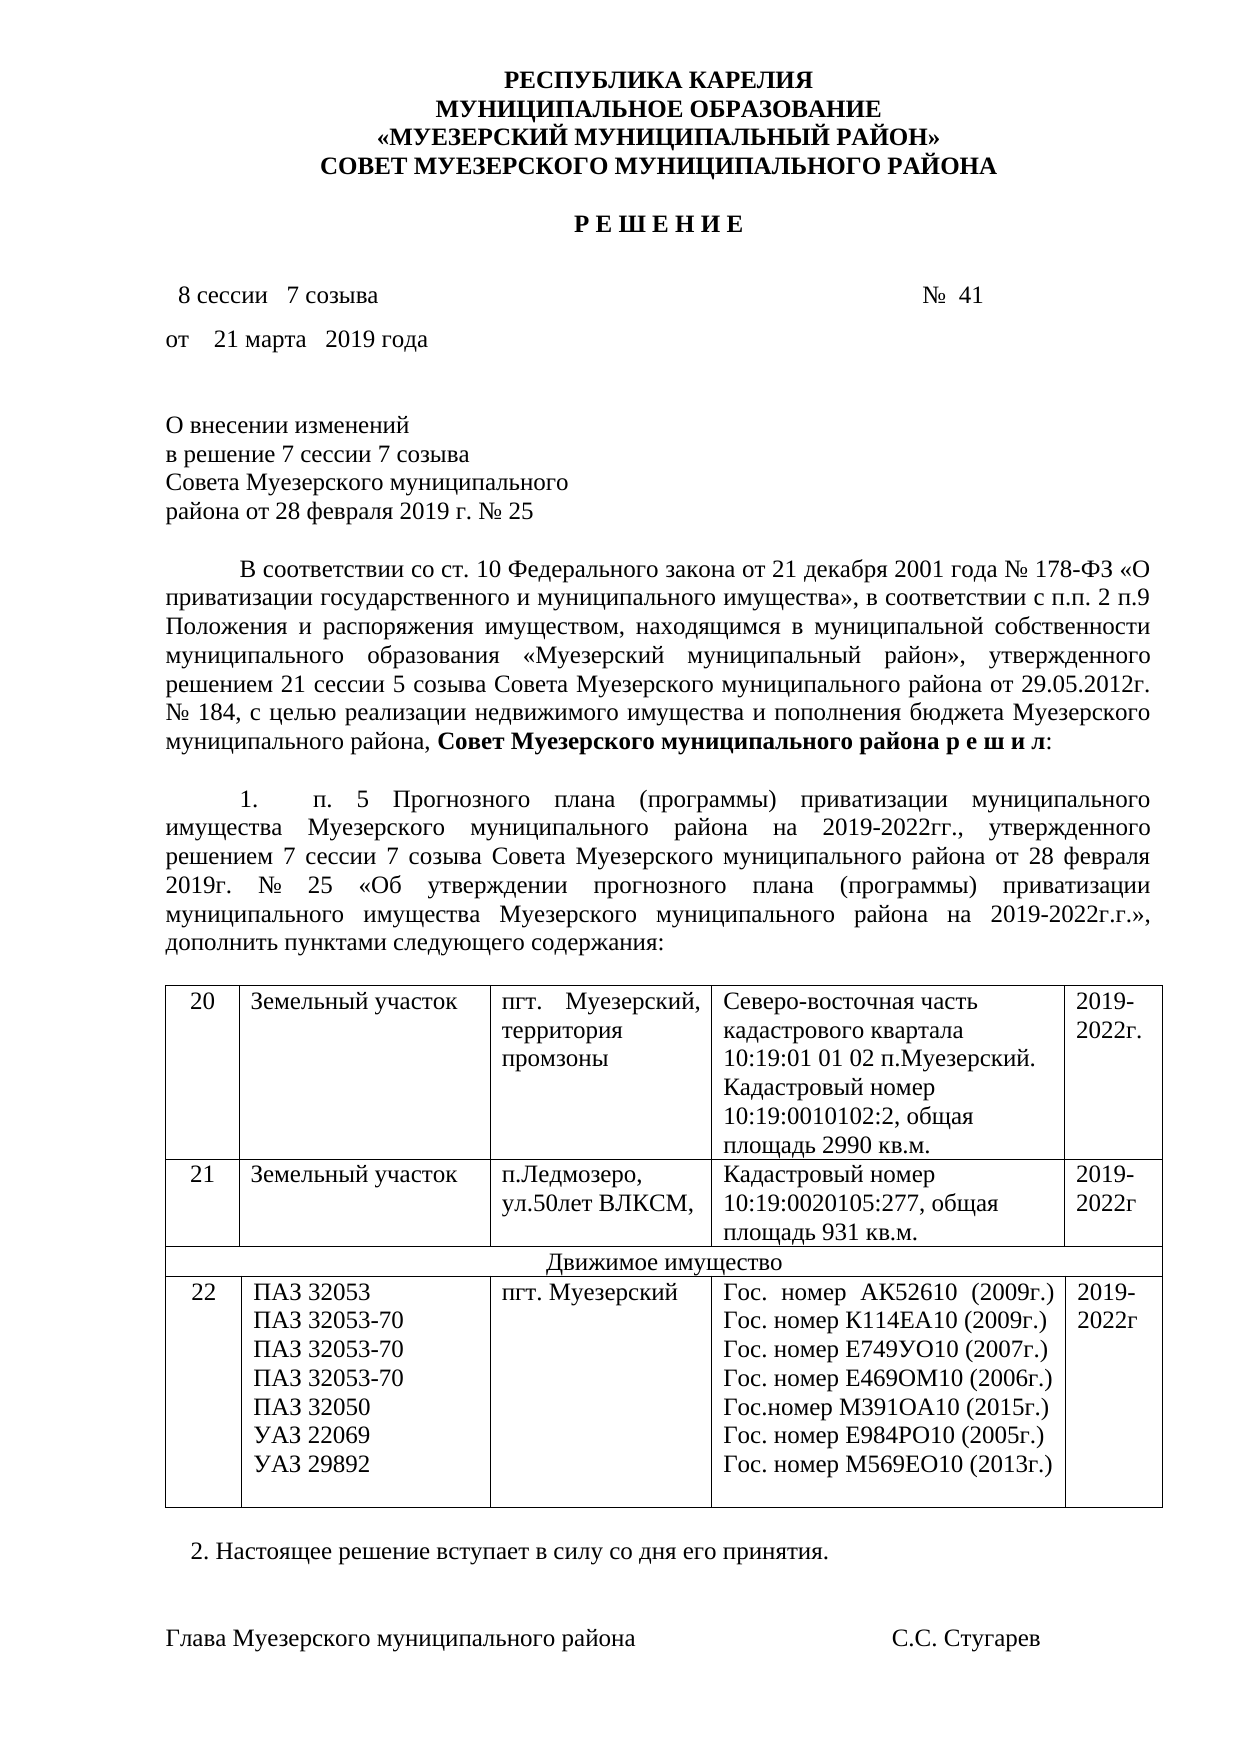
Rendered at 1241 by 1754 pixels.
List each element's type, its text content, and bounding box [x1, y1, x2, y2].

text от 21 марта 2019 года [165, 324, 1152, 352]
text Р Е Ш Е Н И Е [165, 209, 1152, 237]
text МУНИЦИПАЛЬНОЕ ОБРАЗОВАНИЕ [165, 94, 1152, 122]
table_cell Кадастровый номер 10:19:0020105:277, общая площадь 931 кв.м. [712, 1160, 1064, 1246]
text «МУЕЗЕРСКИЙ МУНИЦИПАЛЬНЫЙ РАЙОН» [165, 122, 1152, 151]
table_cell ПАЗ 32053 ПАЗ 32053-70 ПАЗ 32053-70 ПАЗ 32053-70 ПАЗ 32050 УАЗ 22069 УАЗ 29892 [242, 1277, 490, 1507]
text О внесении изменений [165, 410, 1152, 439]
table_cell 22 [166, 1277, 241, 1507]
text Глава Муезерского муниципального района С.С. Стугарев [165, 1623, 1152, 1651]
table_header 20 [166, 986, 239, 1158]
table_header Северо-восточная часть кадастрового квартала 10:19:01 01 02 п.Муезерский. Кадастровый номер 10:19:0010102:2, общая площадь 2990 кв.м. [712, 986, 1064, 1158]
text РЕСПУБЛИКА КАРЕЛИЯ [165, 65, 1152, 94]
table_header 2019-2022г. [1065, 986, 1162, 1158]
table_cell пгт. Муезерский [491, 1277, 711, 1507]
table_cell 2019-2022г [1065, 1160, 1162, 1246]
text СОВЕТ МУЕЗЕРСКОГО МУНИЦИПАЛЬНОГО РАЙОНА [165, 151, 1152, 180]
table_cell Земельный участок [240, 1160, 490, 1246]
table_cell 21 [166, 1160, 239, 1246]
text В соответствии со ст. 10 Федерального закона от 21 декабря 2001 года № 178-ФЗ «О приватизации государственного и муниципального имущества», в соответствии с п.п. 2 п.9 Положения и распоряжения имуществом, находящимся в муниципальной собственности муниципального образования «Муезерский муниципальный район», утвержденного решением 21 сессии 5 созыва Совета Муезерского муниципального района от 29.05.2012г. № 184, с целью реализации недвижимого имущества и пополнения бюджета Муезерского муниципального района, Совет Муезерского муниципального района р е ш и л: [165, 554, 1152, 755]
table_header Земельный участок [240, 986, 490, 1158]
table_cell 2019-2022г [1066, 1277, 1162, 1507]
text района от 28 февраля 2019 г. № 25 [165, 496, 1152, 525]
text в решение 7 сессии 7 созыва [165, 439, 1152, 467]
table_header пгт. Муезерский, территория промзоны [491, 986, 711, 1158]
text Совета Муезерского муниципального [165, 467, 1152, 496]
list п. 5 Прогнозного плана (программы) приватизации муниципального имущества Муезерского муниципального района на 2019-2022гг., утвержденного решением 7 сессии 7 созыва Совета Муезерского муниципального района от 28 февраля 2019г. № 25 «Об утверждении прогнозного плана (программы) приватизации муниципального имущества Муезерского муниципального района на 2019-2022г.г.», дополнить пунктами следующего содержания: [165, 784, 1152, 956]
table_cell Движимое имущество [166, 1247, 1162, 1276]
table_cell Гос. номер АК52610 (2009г.) Гос. номер К114ЕА10 (2009г.) Гос. номер Е749УО10 (2007г.) Гос. номер Е469ОМ10 (2006г.) Гос.номер М391ОА10 (2015г.) Гос. номер Е984РО10 (2005г.) Гос. номер М569ЕО10 (2013г.) [712, 1277, 1065, 1507]
table_cell п.Ледмозеро, ул.50лет ВЛКСМ, [491, 1160, 711, 1246]
text 8 сессии 7 созыва № 41 [165, 281, 1152, 309]
text 2. Настоящее решение вступает в силу со дня его принятия. [165, 1536, 1152, 1565]
